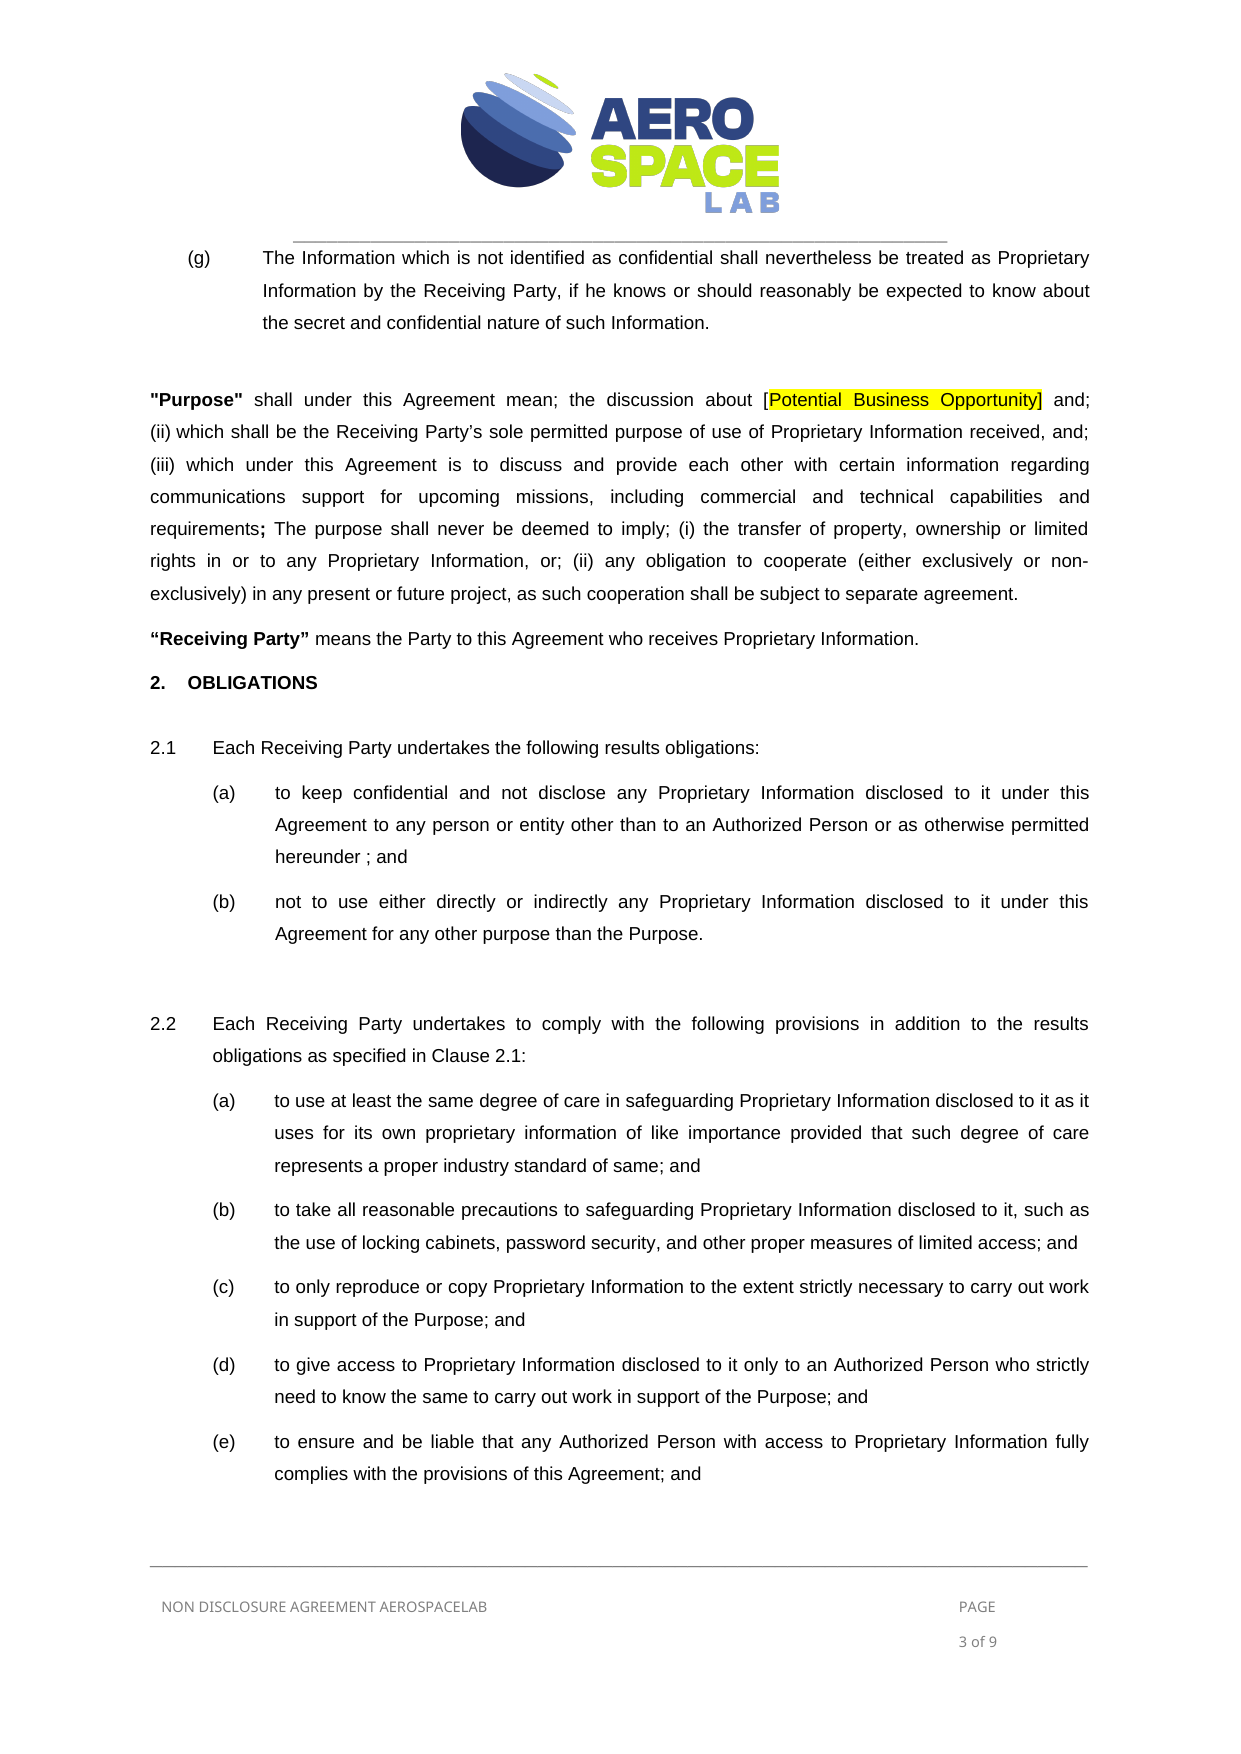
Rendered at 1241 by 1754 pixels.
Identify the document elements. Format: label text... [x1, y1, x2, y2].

text "Purpose" shall under this Agreement mean; the discussion about [Potential Business Opportunity] and; (ii) which shall be the Receiving Party’s sole permitted purpose of use of Proprietary Information received, and; (iii) which under this Agreement is to discuss and provide each other with certain information regarding communications support for upcoming missions, including commercial and technical capabilities and requirements; The purpose shall never be deemed to imply; (i) the transfer of property, ownership or limited rights in or to any Proprietary Information, or; (ii) any obligation to cooperate (either exclusively or non-exclusively) in any present or future project, as such cooperation shall be subject to separate agreement. [150, 389, 1090, 604]
list The Information which is not identified as confidential shall nevertheless be treated as Proprietary Information by the Receiving Party, if he knows or should reasonably be expected to know about the secret and confidential nature of such Information. [187, 247, 1090, 333]
list to only reproduce or copy Proprietary Information to the extent strictly necessary to carry out work in support of the Purpose; and [212, 1276, 1090, 1330]
list to give access to Proprietary Information disclosed to it only to an Authorized Person who strictly need to know the same to carry out work in support of the Purpose; and [212, 1353, 1090, 1407]
list Each Receiving Party undertakes to comply with the following provisions in addition to the results obligations as specified in Clause 2.1: [150, 1013, 1090, 1067]
list OBLIGATIONS [150, 672, 1090, 694]
list to take all reasonable precautions to safeguarding Proprietary Information disclosed to it, such as the use of locking cabinets, password security, and other proper measures of limited access; and [212, 1199, 1090, 1253]
list Each Receiving Party undertakes the following results obligations: [150, 737, 1090, 758]
list to keep confidential and not disclose any Proprietary Information disclosed to it under this Agreement to any person or entity other than to an Authorized Person or as otherwise permitted hereunder ; and [212, 781, 1090, 868]
text “Receiving Party” means the Party to this Agreement who receives Proprietary Information. [150, 627, 1090, 649]
list to use at least the same degree of care in safeguarding Proprietary Information disclosed to it as it uses for its own proprietary information of like importance provided that such degree of care represents a proper industry standard of same; and [212, 1090, 1090, 1176]
picture [461, 73, 780, 213]
list not to use either directly or indirectly any Proprietary Information disclosed to it under this Agreement for any other purpose than the Purpose. [212, 891, 1090, 945]
list to ensure and be liable that any Authorized Person with access to Proprietary Information fully complies with the provisions of this Agreement; and [212, 1430, 1090, 1484]
